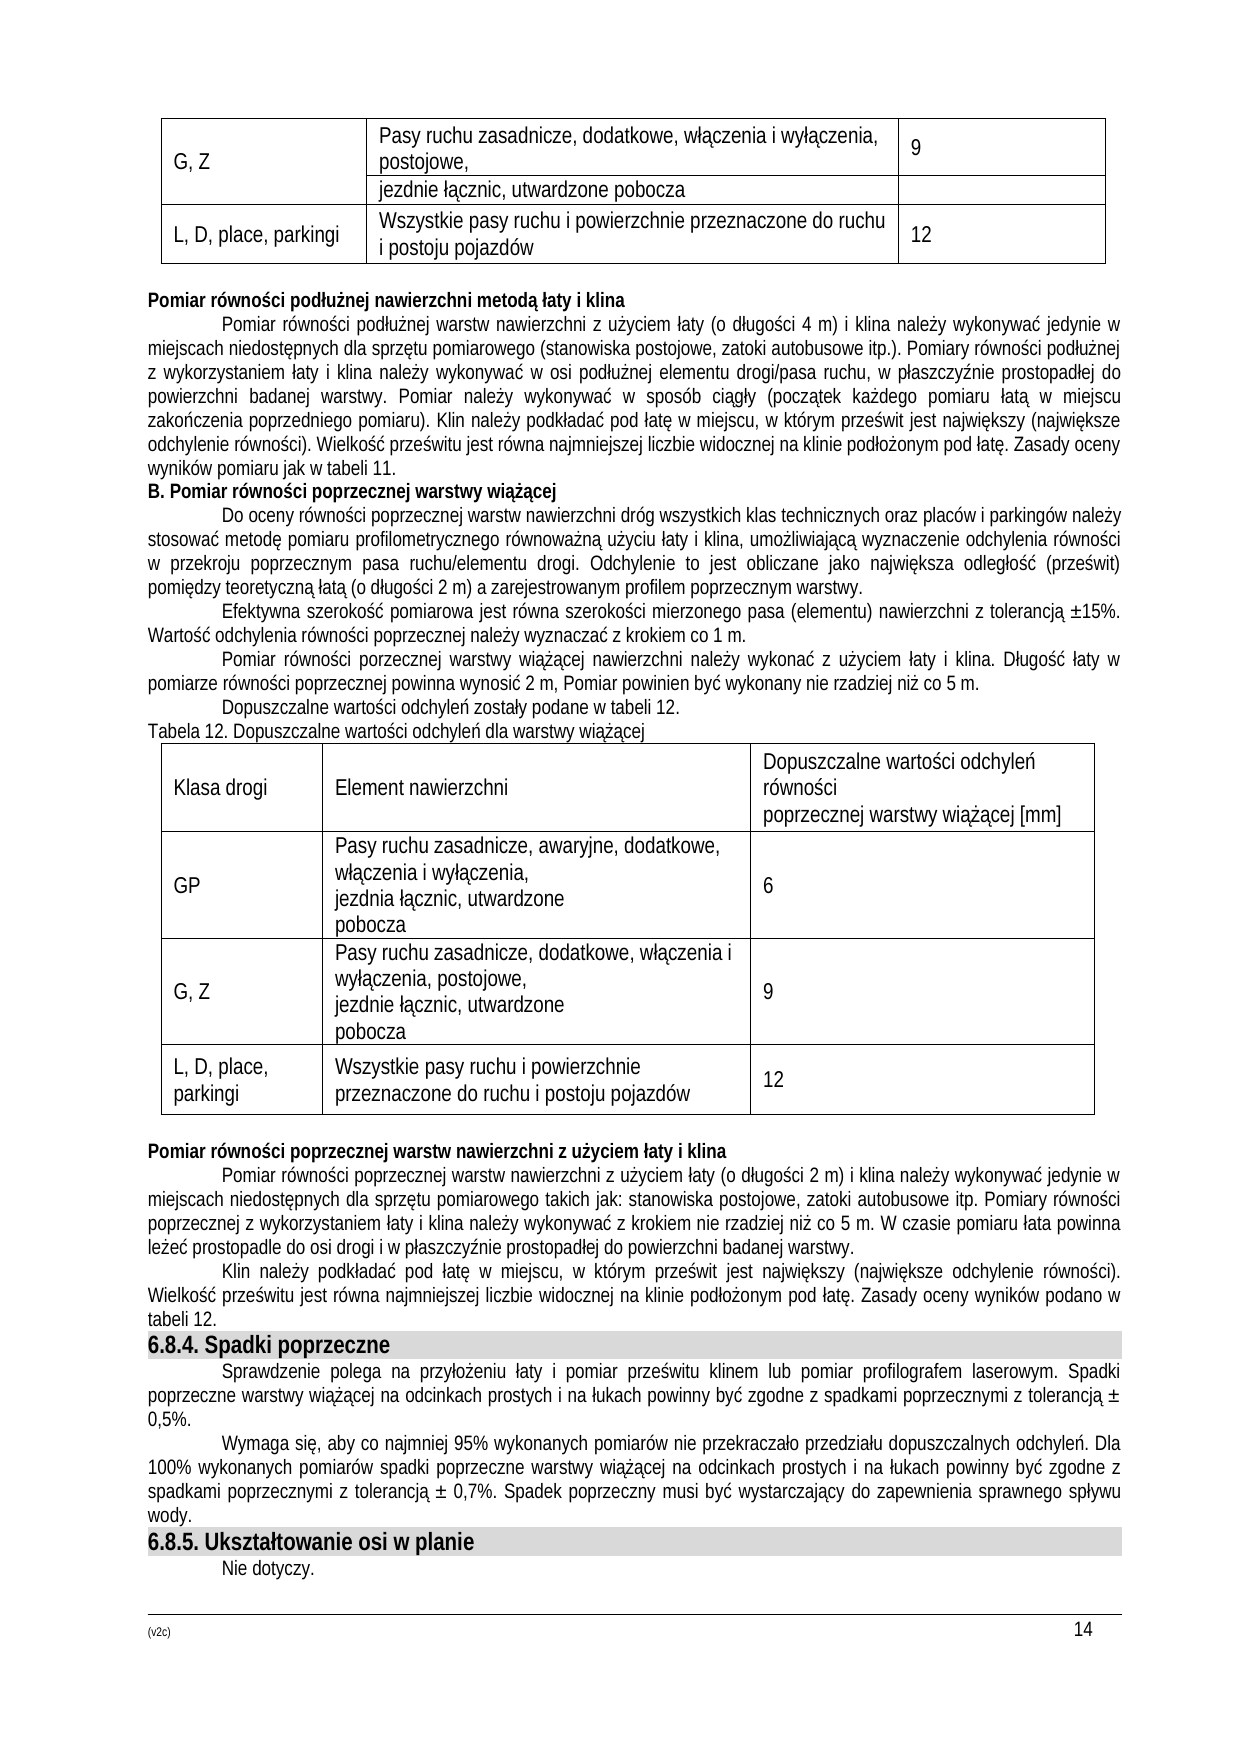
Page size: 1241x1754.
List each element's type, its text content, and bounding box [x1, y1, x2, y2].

text Pomiar równości poprzecznej warstw nawierzchni z użyciem łaty i klina [148, 1139, 1122, 1163]
table_cell Pasy ruchu zasadnicze, dodatkowe, włączenia i wyłączenia, postojowe, jezdnie łącznic, utwardzone pobocza [323, 939, 750, 1044]
table_cell [899, 176, 1105, 204]
table_header Klasa drogi [162, 744, 322, 831]
text Pomiar równości porzecznej warstwy wiążącej nawierzchni należy wykonać z użyciem łaty i klina. Długość łaty w pomiarze równości poprzecznej powinna wynosić 2 m, Pomiar powinien być wykonany nie rzadziej niż co 5 m. [148, 647, 1122, 695]
text Pomiar równości podłużnej warstw nawierzchni z użyciem łaty (o długości 4 m) i klina należy wykonywać jedynie w miejscach niedostępnych dla sprzętu pomiarowego (stanowiska postojowe, zatoki autobusowe itp.). Pomiary równości podłużnej z wykorzystaniem łaty i klina należy wykonywać w osi podłużnej elementu drogi/pasa ruchu, w płaszczyźnie prostopadłej do powierzchni badanej warstwy. Pomiar należy wykonywać w sposób ciągły (początek każdego pomiaru łatą w miejscu zakończenia poprzedniego pomiaru). Klin należy podkładać pod łatę w miejscu, w którym prześwit jest największy (największe odchylenie równości). Wielkość prześwitu jest równa najmniejszej liczbie widocznej na klinie podłożonym pod łatę. Zasady oceny wyników pomiaru jak w tabeli 11. [148, 312, 1122, 479]
table_cell Wszystkie pasy ruchu i powierzchnie przeznaczone do ruchu i postoju pojazdów [367, 205, 898, 263]
table_cell 6 [751, 832, 1094, 938]
text Klin należy podkładać pod łatę w miejscu, w którym prześwit jest największy (największe odchylenie równości). Wielkość prześwitu jest równa najmniejszej liczbie widocznej na klinie podłożonym pod łatę. Zasady oceny wyników podano w tabeli 12. [148, 1259, 1122, 1331]
table_cell Wszystkie pasy ruchu i powierzchnie przeznaczone do ruchu i postoju pojazdów [323, 1045, 750, 1114]
table_cell Pasy ruchu zasadnicze, dodatkowe, włączenia i wyłączenia, postojowe, [367, 119, 898, 174]
table_cell Pasy ruchu zasadnicze, awaryjne, dodatkowe, włączenia i wyłączenia, jezdnia łącznic, utwardzone pobocza [323, 832, 750, 938]
table_cell 9 [751, 939, 1094, 1044]
table_header Dopuszczalne wartości odchyleń równości poprzecznej warstwy wiążącej [mm] [751, 744, 1094, 831]
table_cell 9 [899, 119, 1105, 174]
table_cell jezdnie łącznic, utwardzone pobocza [367, 176, 898, 204]
text Sprawdzenie polega na przyłożeniu łaty i pomiar prześwitu klinem lub pomiar profilografem laserowym. Spadki poprzeczne warstwy wiążącej na odcinkach prostych i na łukach powinny być zgodne z spadkami poprzecznymi z tolerancją ± 0,5%. [148, 1359, 1122, 1431]
text Tabela 12. Dopuszczalne wartości odchyleń dla warstwy wiążącej [148, 719, 1122, 743]
table_cell GP [162, 832, 322, 938]
text Pomiar równości poprzecznej warstw nawierzchni z użyciem łaty (o długości 2 m) i klina należy wykonywać jedynie w miejscach niedostępnych dla sprzętu pomiarowego takich jak: stanowiska postojowe, zatoki autobusowe itp. Pomiary równości poprzecznej z wykorzystaniem łaty i klina należy wykonywać z krokiem nie rzadziej niż co 5 m. W czasie pomiaru łata powinna leżeć prostopadle do osi drogi i w płaszczyźnie prostopadłej do powierzchni badanej warstwy. [148, 1163, 1122, 1259]
table_cell L, D, place, parkingi [162, 205, 366, 263]
table_cell G, Z [162, 119, 366, 204]
text Efektywna szerokość pomiarowa jest równa szerokości mierzonego pasa (elementu) nawierzchni z tolerancją ±15%. Wartość odchylenia równości poprzecznej należy wyznaczać z krokiem co 1 m. [148, 599, 1122, 647]
text Pomiar równości podłużnej nawierzchni metodą łaty i klina [148, 288, 1122, 312]
text Dopuszczalne wartości odchyleń zostały podane w tabeli 12. [148, 695, 1122, 719]
table_cell 12 [899, 205, 1105, 263]
table_cell L, D, place, parkingi [162, 1045, 322, 1114]
text B. Pomiar równości poprzecznej warstwy wiążącej [148, 479, 1122, 503]
subtitle 6.8.5. Ukształtowanie osi w planie [148, 1527, 1122, 1556]
text Do oceny równości poprzecznej warstw nawierzchni dróg wszystkich klas technicznych oraz placów i parkingów należy stosować metodę pomiaru profilometrycznego równoważną użyciu łaty i klina, umożliwiającą wyznaczenie odchylenia równości w przekroju poprzecznym pasa ruchu/elementu drogi. Odchylenie to jest obliczane jako największa odległość (prześwit) pomiędzy teoretyczną łatą (o długości 2 m) a zarejestrowanym profilem poprzecznym warstwy. [148, 503, 1122, 599]
table_cell 12 [751, 1045, 1094, 1114]
table_cell G, Z [162, 939, 322, 1044]
subtitle 6.8.4. Spadki poprzeczne [148, 1331, 1122, 1359]
text Nie dotyczy. [148, 1556, 1122, 1579]
table_header Element nawierzchni [323, 744, 750, 831]
text Wymaga się, aby co najmniej 95% wykonanych pomiarów nie przekraczało przedziału dopuszczalnych odchyleń. Dla 100% wykonanych pomiarów spadki poprzeczne warstwy wiążącej na odcinkach prostych i na łukach powinny być zgodne z spadkami poprzecznymi z tolerancją ± 0,7%. Spadek poprzeczny musi być wystarczający do zapewnienia sprawnego spływu wody. [148, 1431, 1122, 1527]
